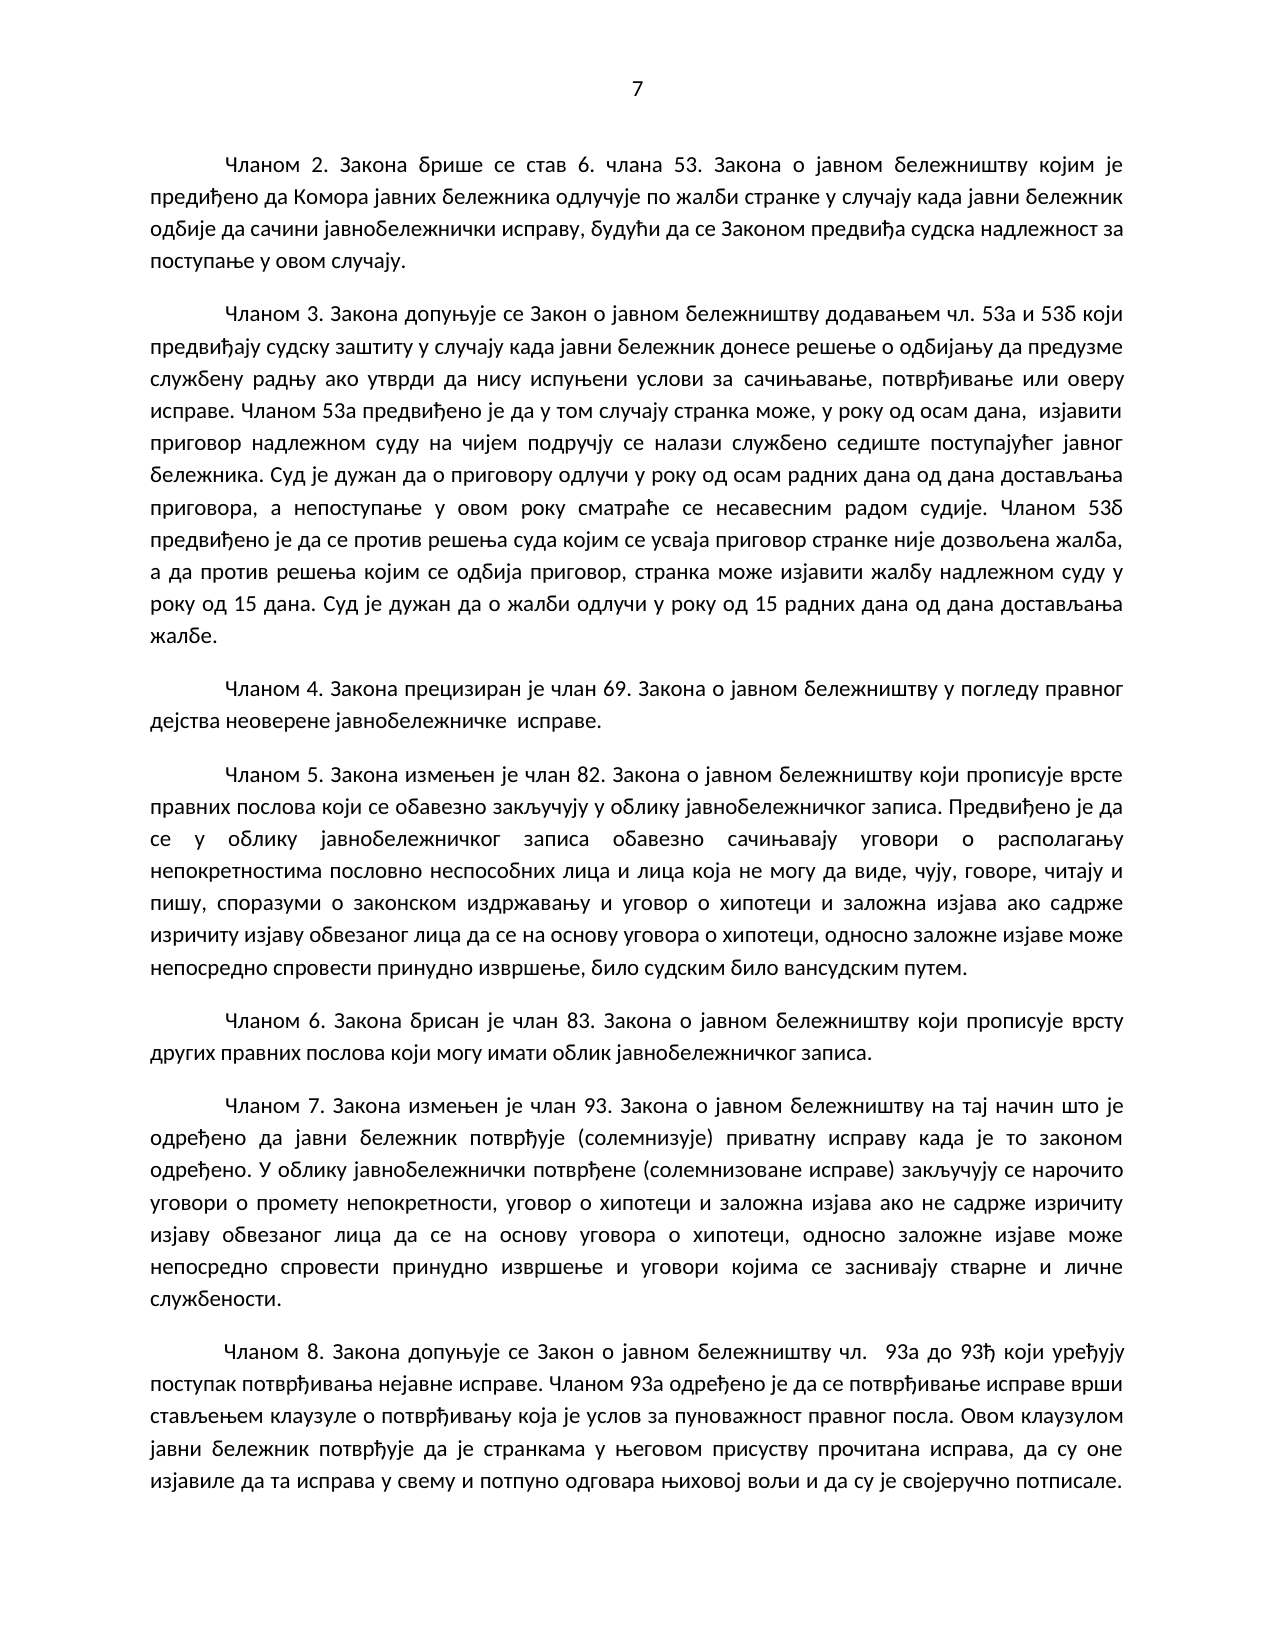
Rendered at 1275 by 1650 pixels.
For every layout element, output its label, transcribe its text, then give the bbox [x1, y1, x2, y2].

text Чланом 5. Закона измењен је члан 82. Закона о јавном бележништву који прописује врсте правних послова који се обавезно закључују у облику јавнобележничког записа. Предвиђено је да се у облику јавнобележничког записа обавезно сачињавају уговори о располагању непокретностима пословно неспособних лица и лица која не могу да виде, чују, говоре, читају и пишу, споразуми о законском издржавању и уговор о хипотеци и заложна изјава ако садрже изричиту изјаву обвезаног лица да се на основу уговора о хипотеци, односно заложне изјаве може непосредно спровести принудно извршење, било судским било вансудским путем. [150, 760, 1125, 981]
text Чланом 3. Закона допуњује се Закон о јавном бележништву додавањем чл. 53а и 53б који предвиђају судску заштиту у случају када јавни бележник донесе решење о одбијању да предузме службену радњу ако утврди да нису испуњени услови за сачињавање, потврђивање или оверу исправе. Чланом 53а предвиђено је да у том случају странка може, у року од осам дана, изјавити приговор надлежном суду на чијем подручју се налази службено седиште поступајућег јавног бележника. Суд је дужан да о приговору одлучи у року од осам радних дана од дана достављања приговора, а непоступање у овом року сматраће се несавесним радом судије. Чланом 53б предвиђено је да се против решења суда којим се усваја приговор странке није дозвољена жалба, а да против решења којим се одбија приговор, странка може изјавити жалбу надлежном суду у року од 15 дана. Суд је дужан да о жалби одлучи у року од 15 радних дана од дана достављања жалбе. [150, 299, 1125, 649]
text Чланом 6. Закона брисан је члан 83. Закона о јавном бележништву који прописује врсту других правних послова који могу имати облик јавнобележничког записа. [150, 1006, 1125, 1066]
text Чланом 4. Закона прецизиран је члан 69. Закона о јавном бележништву у погледу правног дејства неоверене јавнобележничке исправе. [150, 674, 1125, 735]
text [150, 1337, 1125, 1494]
text Чланом 2. Закона брише се став 6. члана 53. Закона о јавном бележништву којим је предиђено да Комора јавних бележника одлучује по жалби странке у случају када јавни бележник одбије да сачини јавнобележнички исправу, будући да се Законом предвиђа судска надлежност за поступање у овом случају. [150, 150, 1125, 274]
text Чланом 7. Закона измењен је члан 93. Закона о јавном бележништву на тај начин што је одређено да јавни бележник потврђује (солемнизује) приватну исправу када је то законом одређено. У облику јавнобележнички потврђене (солемнизоване исправе) закључују се нарочито уговори о промету непокретности, уговор о хипотеци и заложна изјава ако не садрже изричиту изјаву обвезаног лица да се на основу уговора о хипотеци, односно заложне изјаве може непосредно спровести принудно извршење и уговори којима се заснивају стварне и личне службености. [150, 1091, 1125, 1312]
